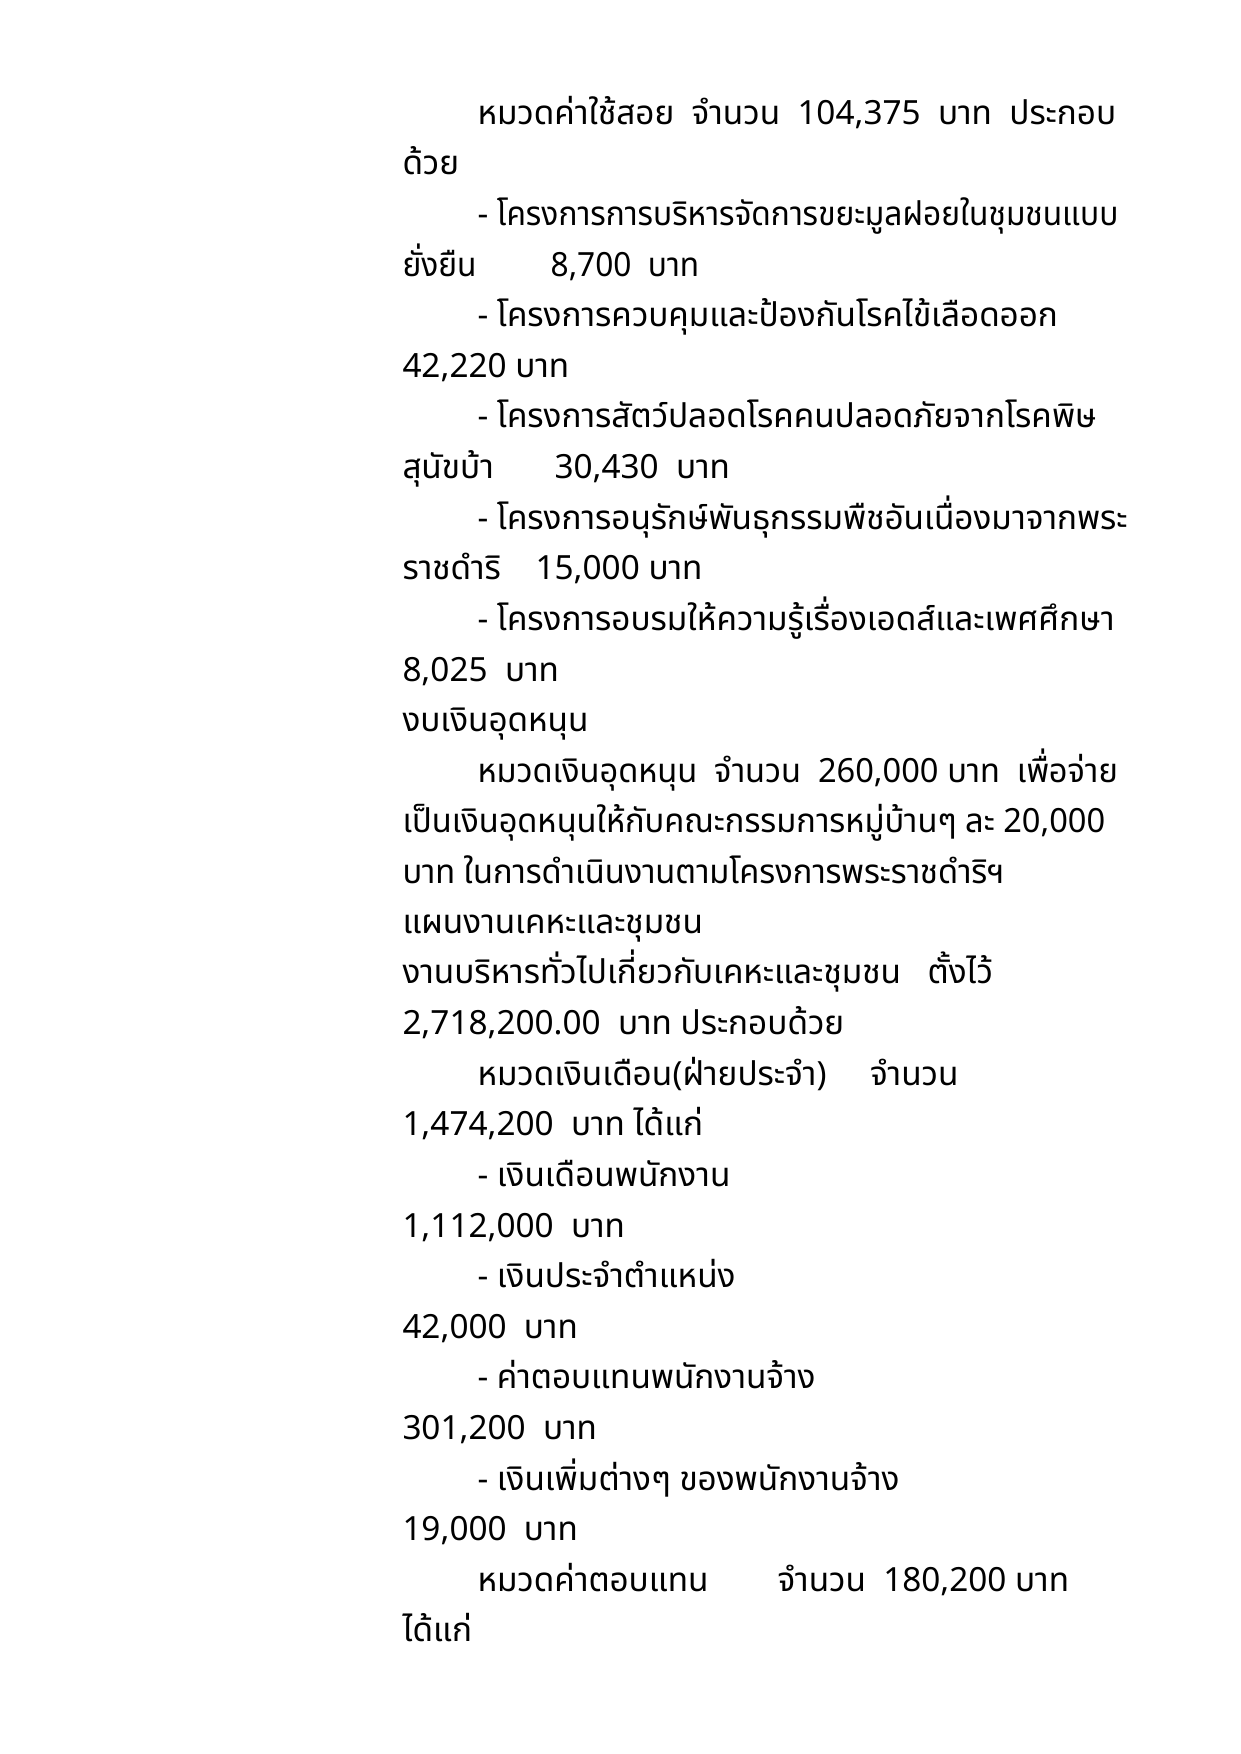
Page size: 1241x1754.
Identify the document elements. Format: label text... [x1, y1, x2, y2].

text หมวดค่าตอบแทน จำนวน 180,200 บาท ได้แก่ [177, 1556, 1125, 1657]
text - โครงการควบคุมและป้องกันโรคไข้เลือดออก 42,220 บาท [402, 291, 1152, 392]
text - เงินประจำตำแหน่ง 42,000 บาท [177, 1252, 1125, 1353]
text งานบริหารทั่วไปเกี่ยวกับเคหะและชุมชน ตั้งไว้ 2,718,200.00 บาท ประกอบด้วย [177, 948, 1125, 1049]
text - เงินเพิ่มต่างๆ ของพนักงานจ้าง 19,000 บาท [177, 1454, 1125, 1556]
text งบเงินอุดหนุน [177, 696, 1125, 746]
text - โครงการการบริหารจัดการขยะมูลฝอยในชุมชนแบบยั่งยืน 8,700 บาท [402, 190, 1152, 291]
text - โครงการสัตว์ปลอดโรคคนปลอดภัยจากโรคพิษสุนัขบ้า 30,430 บาท [402, 392, 1152, 493]
text แผนงานเคหะและชุมชน [177, 898, 1125, 948]
text หมวดค่าใช้สอย จำนวน 104,375 บาท ประกอบด้วย [402, 89, 1125, 190]
text หมวดเงินเดือน(ฝ่ายประจำ) จำนวน 1,474,200 บาท ได้แก่ [177, 1049, 1125, 1151]
text หมวดเงินอุดหนุน จำนวน 260,000 บาท เพื่อจ่ายเป็นเงินอุดหนุนให้กับคณะกรรมการหมู่บ้านๆ ละ 20,000 บาท ในการดำเนินงานตามโครงการพระราชดำริฯ [402, 746, 1125, 898]
text - ค่าตอบแทนพนักงานจ้าง 301,200 บาท [177, 1353, 1125, 1454]
text - เงินเดือนพนักงาน 1,112,000 บาท [177, 1151, 1125, 1252]
text - โครงการอนุรักษ์พันธุกรรมพืชอันเนื่องมาจากพระราชดำริ 15,000 บาท [402, 493, 1152, 595]
text - โครงการอบรมให้ความรู้เรื่องเอดส์และเพศศึกษา 8,025 บาท [402, 595, 1152, 696]
